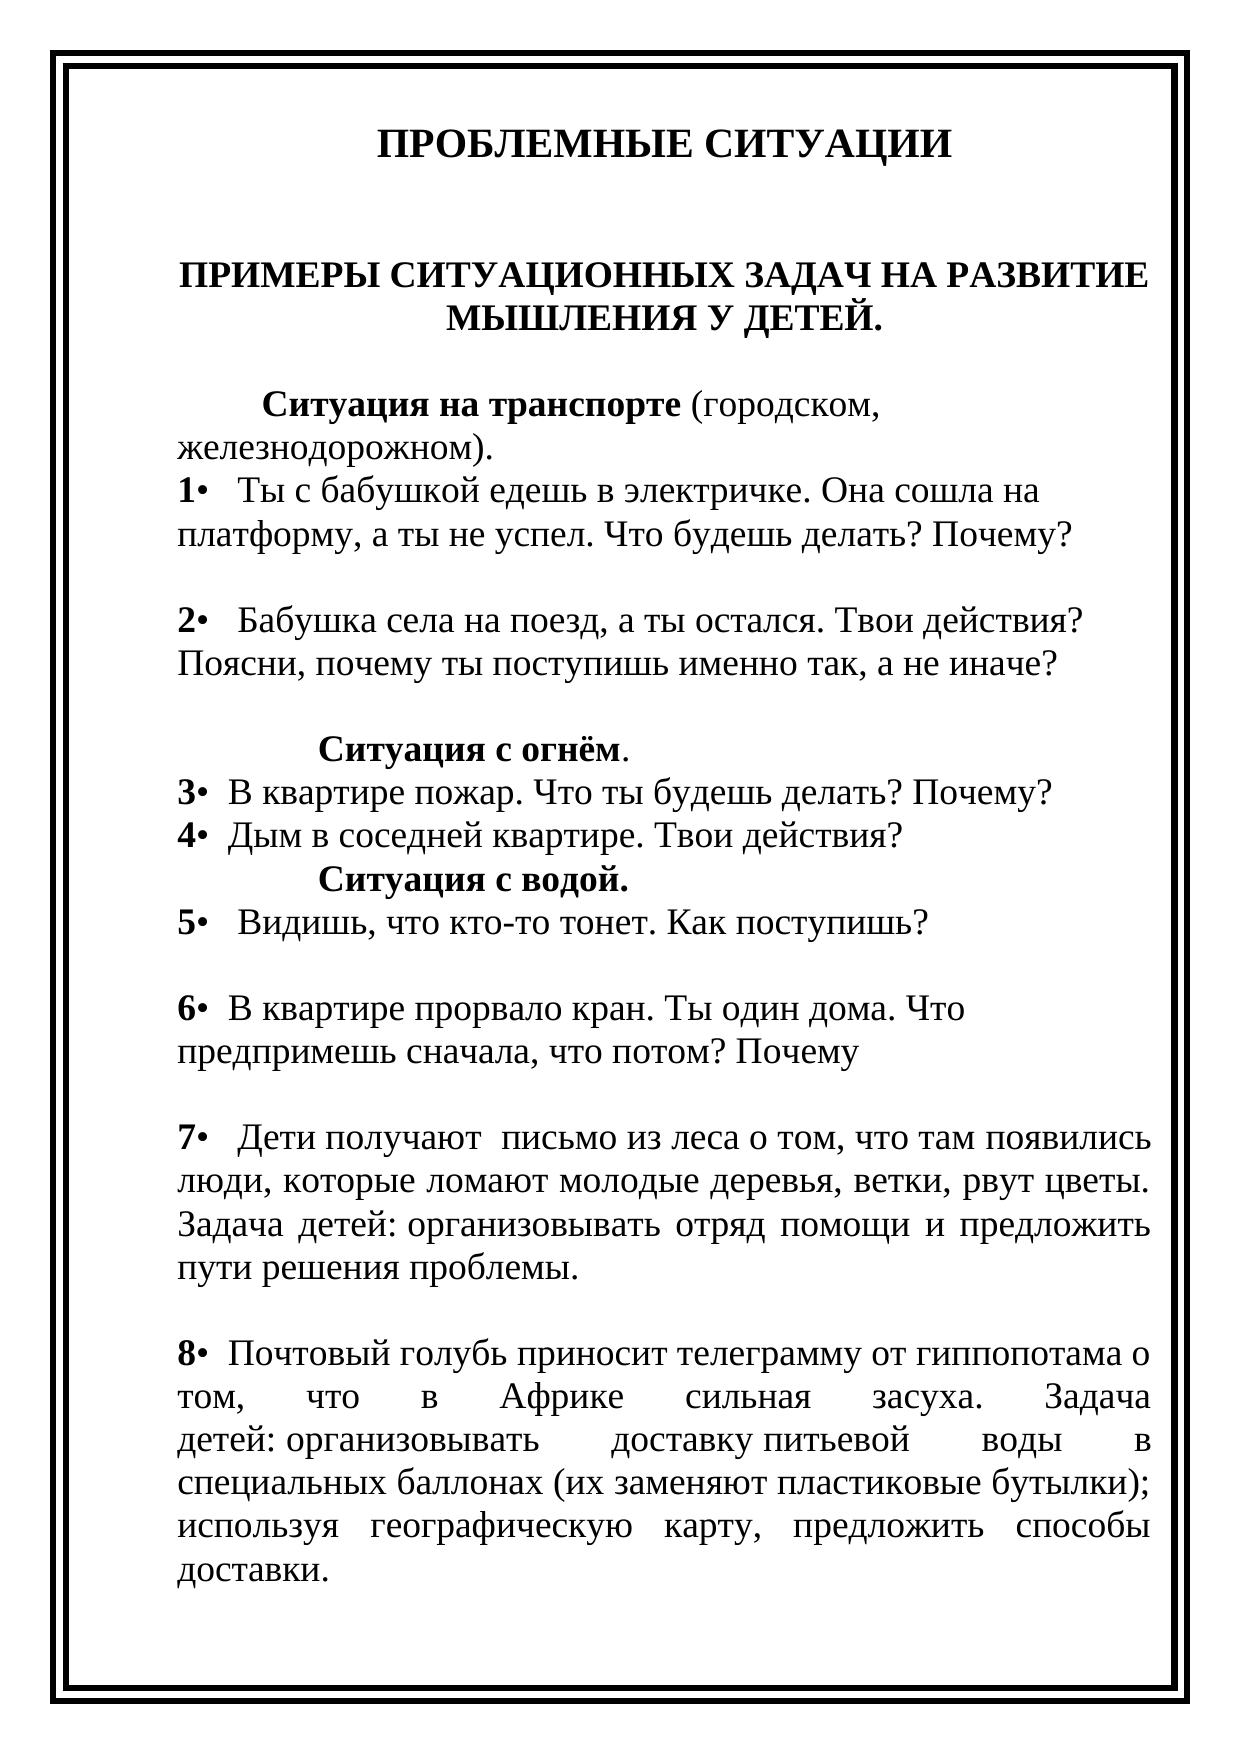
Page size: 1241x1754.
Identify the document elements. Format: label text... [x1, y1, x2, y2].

text Ситуация на транспорте (городском, железнодорожном). 1• Ты с бабушкой едешь в электричке. Она сошла на платформу, а ты не успел. Что будешь делать? Почему? [177, 382, 1152, 554]
text 6• В квартире прорвало кран. Ты один дома. Что предпримешь сначала, что потом? Почему [177, 942, 1152, 1072]
text Ситуация с водой. 5• Видишь, что кто-то тонет. Как поступишь? [177, 856, 1152, 942]
text ПРОБЛЕМНЫЕ СИТУАЦИИ [177, 118, 1152, 166]
text 7• Дети получают письмо из леса о том, что там появились люди, которые ломают молодые деревья, ветки, рвут цветы. Задача детей: организовывать отряд помощи и предложить пути решения проблемы. [177, 1115, 1152, 1287]
text 8• Почтовый голубь приносит телеграмму от гиппопотама о том, что в Африке сильная засуха. Задача детей: организовывать доставку питьевой воды в специальных баллонах (их заменяют пластиковые бутылки); используя географическую карту, предложить способы доставки. [177, 1330, 1152, 1589]
text ПРИМЕРЫ СИТУАЦИОННЫХ ЗАДАЧ НА РАЗВИТИЕ МЫШЛЕНИЯ У ДЕТЕЙ. [177, 252, 1152, 338]
text 2• Бабушка села на поезд, а ты остался. Твои действия? Поясни, почему ты поступишь именно так, а не иначе? [177, 554, 1152, 683]
text Ситуация с огнём. 3• В квартире пожар. Что ты будешь делать? Почему? 4• Дым в соседней квартире. Твои действия? [177, 683, 1152, 856]
